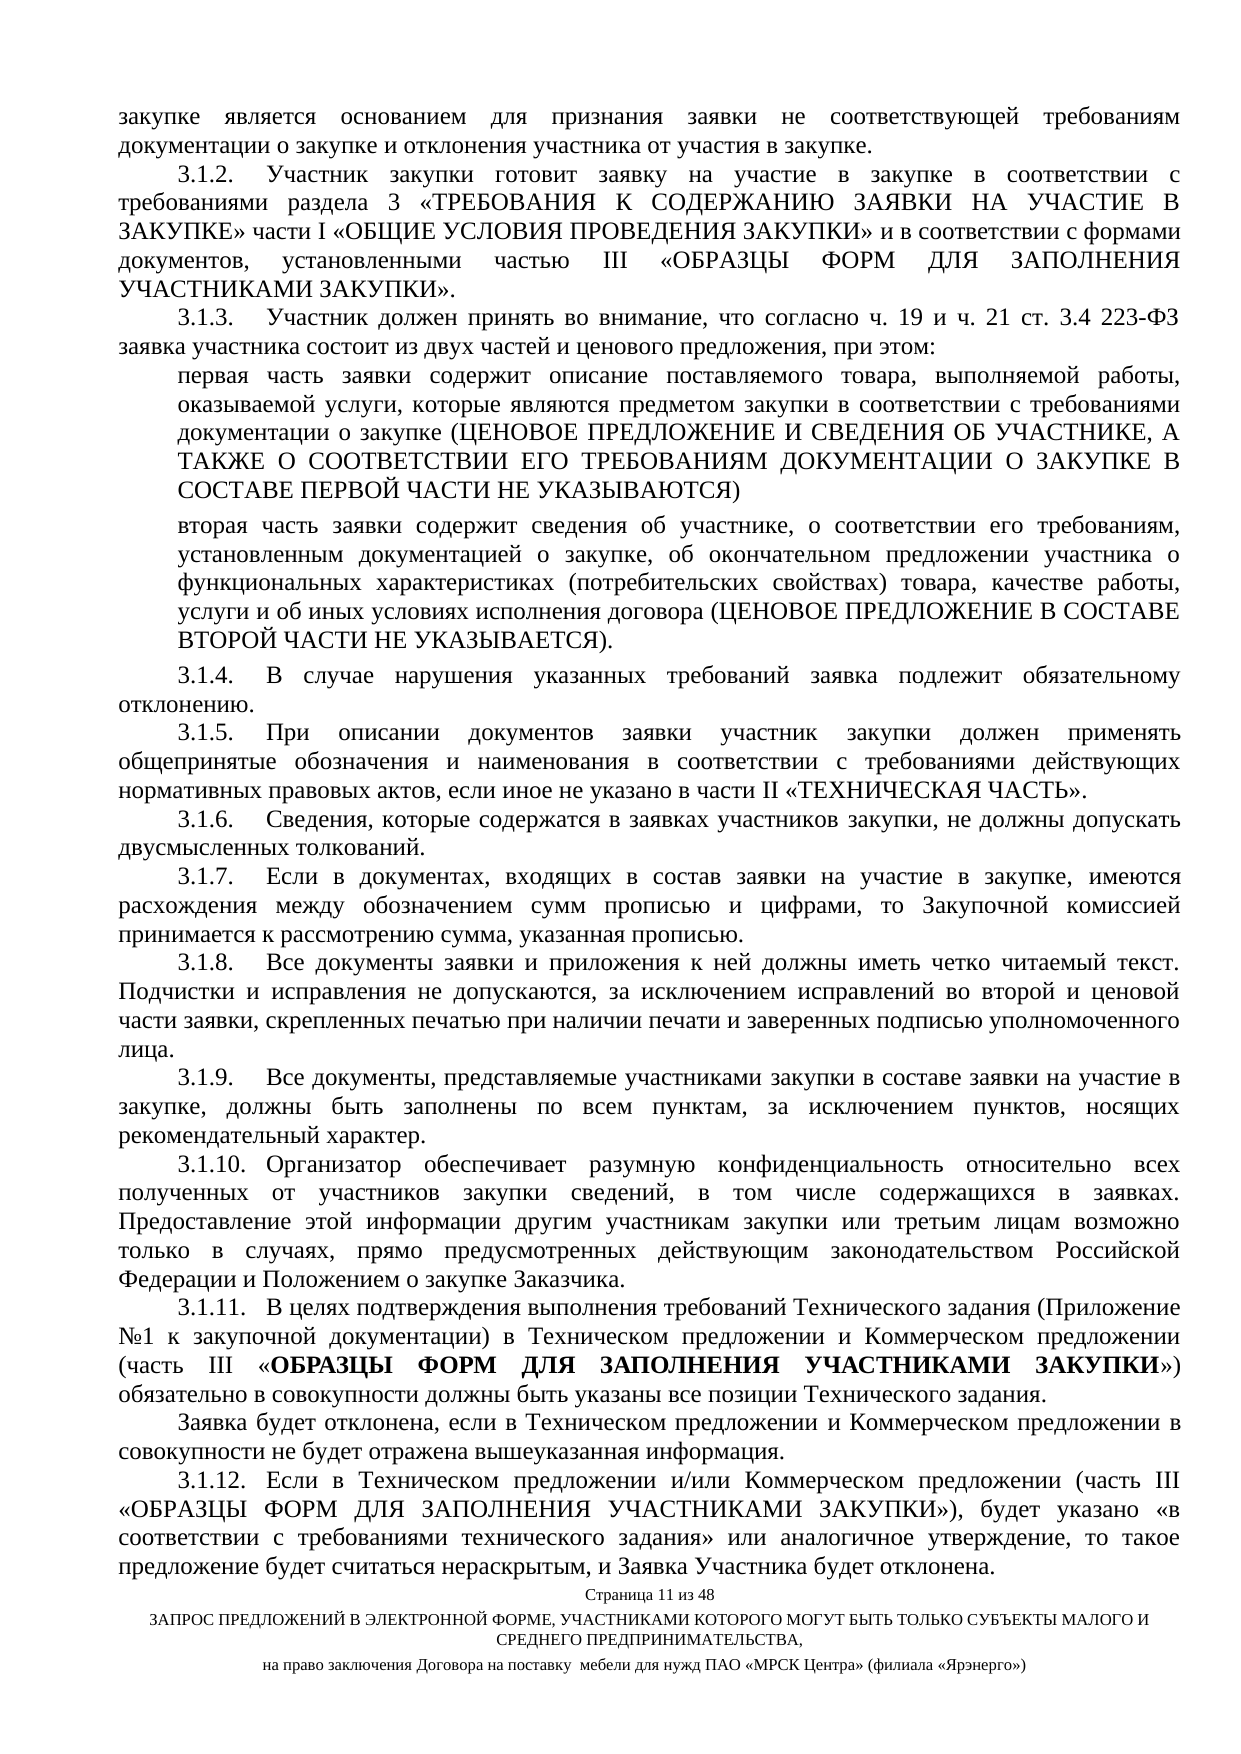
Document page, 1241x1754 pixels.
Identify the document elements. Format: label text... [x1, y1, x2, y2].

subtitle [118, 101, 1181, 159]
text вторая часть заявки содержит сведения об участнике, о соответствии его требованиям, установленным документацией о закупке, об окончательном предложении участника о функциональных характеристиках (потребительских свойствах) товара, качестве работы, услуги и об иных условиях исполнения договора (ЦЕНОВОЕ ПРЕДЛОЖЕНИЕ В СОСТАВЕ ВТОРОЙ ЧАСТИ НЕ УКАЗЫВАЕТСЯ). [177, 510, 1181, 654]
subtitle В случае нарушения указанных требований заявка подлежит обязательному отклонению. [118, 660, 1181, 717]
subtitle Заявка будет отклонена, если в Техническом предложении и Коммерческом предложении в совокупности не будет отражена вышеуказанная информация. [118, 1407, 1181, 1465]
subtitle Все документы, представляемые участниками закупки в составе заявки на участие в закупке, должны быть заполнены по всем пунктам, за исключением пунктов, носящих рекомендательный характер. [118, 1062, 1181, 1149]
subtitle Организатор обеспечивает разумную конфиденциальность относительно всех полученных от участников закупки сведений, в том числе содержащихся в заявках. Предоставление этой информации другим участникам закупки или третьим лицам возможно только в случаях, прямо предусмотренных действующим законодательством Российской Федерации и Положением о закупке Заказчика. [118, 1149, 1181, 1292]
subtitle При описании документов заявки участник закупки должен применять общепринятые обозначения и наименования в соответствии с требованиями действующих нормативных правовых актов, если иное не указано в части II «ТЕХНИЧЕСКАЯ ЧАСТЬ». [118, 717, 1181, 804]
subtitle Участник закупки готовит заявку на участие в закупке в соответствии с требованиями раздела 3 «ТРЕБОВАНИЯ К СОДЕРЖАНИЮ ЗАЯВКИ НА УЧАСТИЕ В ЗАКУПКЕ» части I «ОБЩИЕ УСЛОВИЯ ПРОВЕДЕНИЯ ЗАКУПКИ» и в соответствии с формами документов, установленными частью III «ОБРАЗЦЫ ФОРМ ДЛЯ ЗАПОЛНЕНИЯ УЧАСТНИКАМИ ЗАКУПКИ». [118, 159, 1181, 302]
subtitle Если в документах, входящих в состав заявки на участие в закупке, имеются расхождения между обозначением сумм прописью и цифрами, то Закупочной комиссией принимается к рассмотрению сумма, указанная прописью. [118, 861, 1181, 947]
subtitle В целях подтверждения выполнения требований Технического задания (Приложение №1 к закупочной документации) в Техническом предложении и Коммерческом предложении (часть III «ОБРАЗЦЫ ФОРМ ДЛЯ ЗАПОЛНЕНИЯ УЧАСТНИКАМИ ЗАКУПКИ») обязательно в совокупности должны быть указаны все позиции Технического задания. [118, 1292, 1181, 1407]
subtitle Сведения, которые содержатся в заявках участников закупки, не должны допускать двусмысленных толкований. [118, 804, 1181, 861]
text первая часть заявки содержит описание поставляемого товара, выполняемой работы, оказываемой услуги, которые являются предметом закупки в соответствии с требованиями документации о закупке (ЦЕНОВОЕ ПРЕДЛОЖЕНИЕ И СВЕДЕНИЯ ОБ УЧАСТНИКЕ, А ТАКЖЕ О СООТВЕТСТВИИ ЕГО ТРЕБОВАНИЯМ ДОКУМЕНТАЦИИ О ЗАКУПКЕ В СОСТАВЕ ПЕРВОЙ ЧАСТИ НЕ УКАЗЫВАЮТСЯ) [177, 360, 1181, 504]
subtitle Если в Техническом предложении и/или Коммерческом предложении (часть III «ОБРАЗЦЫ ФОРМ ДЛЯ ЗАПОЛНЕНИЯ УЧАСТНИКАМИ ЗАКУПКИ»), будет указано «в соответствии с требованиями технического задания» или аналогичное утверждение, то такое предложение будет считаться нераскрытым, и Заявка Участника будет отклонена. [118, 1465, 1181, 1580]
subtitle Участник должен принять во внимание, что согласно ч. 19 и ч. 21 ст. 3.4 223-ФЗ заявка участника состоит из двух частей и ценового предложения, при этом: [118, 302, 1181, 360]
subtitle Все документы заявки и приложения к ней должны иметь четко читаемый текст. Подчистки и исправления не допускаются, за исключением исправлений во второй и ценовой части заявки, скрепленных печатью при наличии печати и заверенных подписью уполномоченного лица. [118, 947, 1181, 1062]
